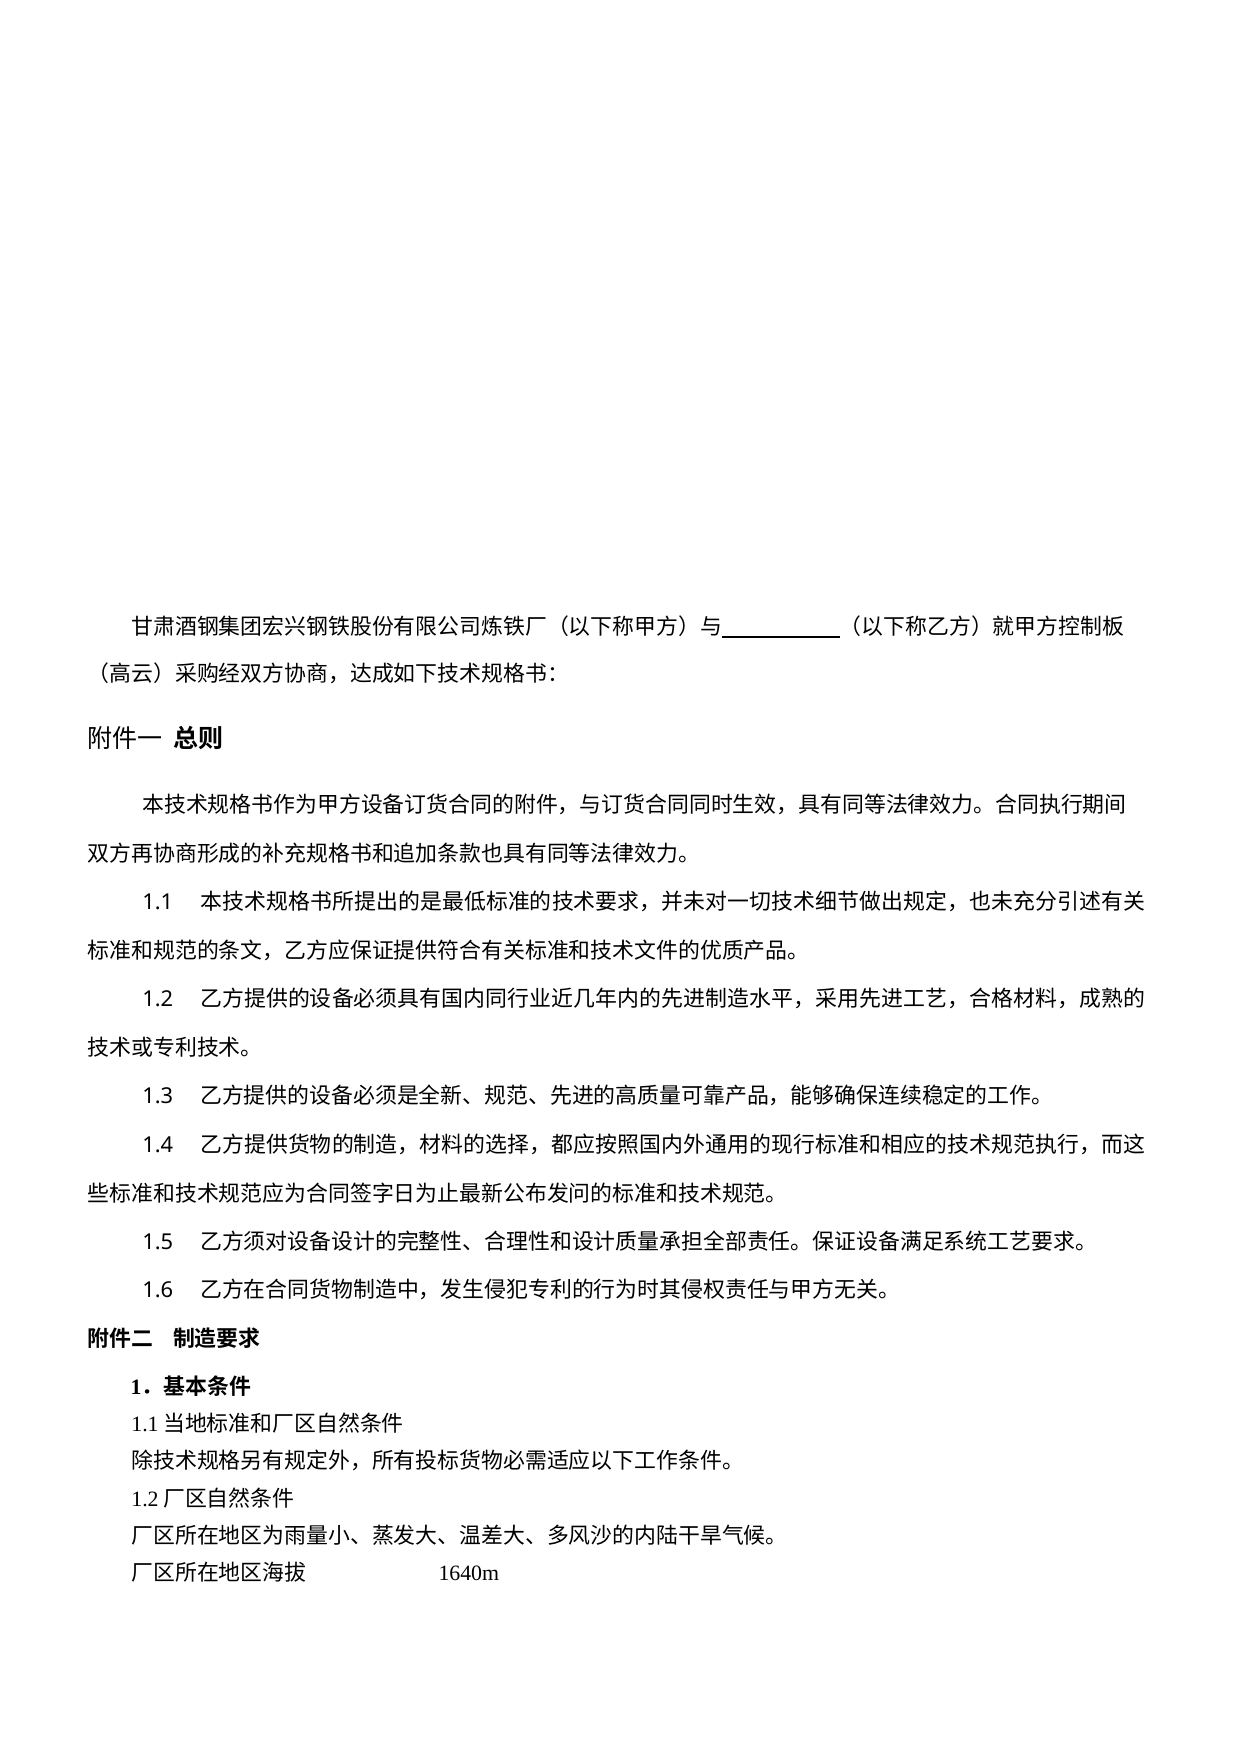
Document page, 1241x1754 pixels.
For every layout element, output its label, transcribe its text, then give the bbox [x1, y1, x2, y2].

list 乙方提供货物的制造，材料的选择，都应按照国内外通用的现行标准和相应的技术规范执行，而这些标准和技术规范应为合同签字日为止最新公布发问的标准和技术规范。 [87, 1127, 1147, 1208]
text 附件一 总则 [87, 704, 1147, 769]
list 乙方在合同货物制造中，发生侵犯专利的行为时其侵权责任与甲方无关。 [87, 1272, 1147, 1304]
list 乙方提供的设备必须具有国内同行业近几年内的先进制造水平，采用先进工艺，合格材料，成熟的技术或专利技术。 [87, 981, 1147, 1062]
text 附件二 制造要求 [87, 1320, 1147, 1353]
text 厂区所在地区为雨量小、蒸发大、温差大、多风沙的内陆干旱气候。 [87, 1517, 1147, 1550]
text 除技术规格另有规定外，所有投标货物必需适应以下工作条件。 [87, 1443, 1147, 1476]
text 甘肃酒钢集团宏兴钢铁股份有限公司炼铁厂（以下称甲方）与 （以下称乙方）就甲方控制板（高云）采购经双方协商，达成如下技术规格书： [87, 609, 1148, 688]
list 乙方须对设备设计的完整性、合理性和设计质量承担全部责任。保证设备满足系统工艺要求。 [87, 1224, 1147, 1256]
list 本技术规格书所提出的是最低标准的技术要求，并未对一切技术细节做出规定，也未充分引述有关标准和规范的条文，乙方应保证提供符合有关标准和技术文件的优质产品。 [87, 884, 1147, 965]
text 1.1当地标准和厂区自然条件 [87, 1406, 1147, 1438]
text 1．基本条件 [87, 1369, 1147, 1401]
text 本技术规格书作为甲方设备订货合同的附件，与订货合同同时生效，具有同等法律效力。合同执行期间双方再协商形成的补充规格书和追加条款也具有同等法律效力。 [87, 787, 1147, 868]
list 乙方提供的设备必须是全新、规范、先进的高质量可靠产品，能够确保连续稳定的工作。 [87, 1078, 1147, 1111]
text 1.2厂区自然条件 [87, 1480, 1147, 1513]
text 厂区所在地区海拔 1640m [87, 1554, 1147, 1587]
